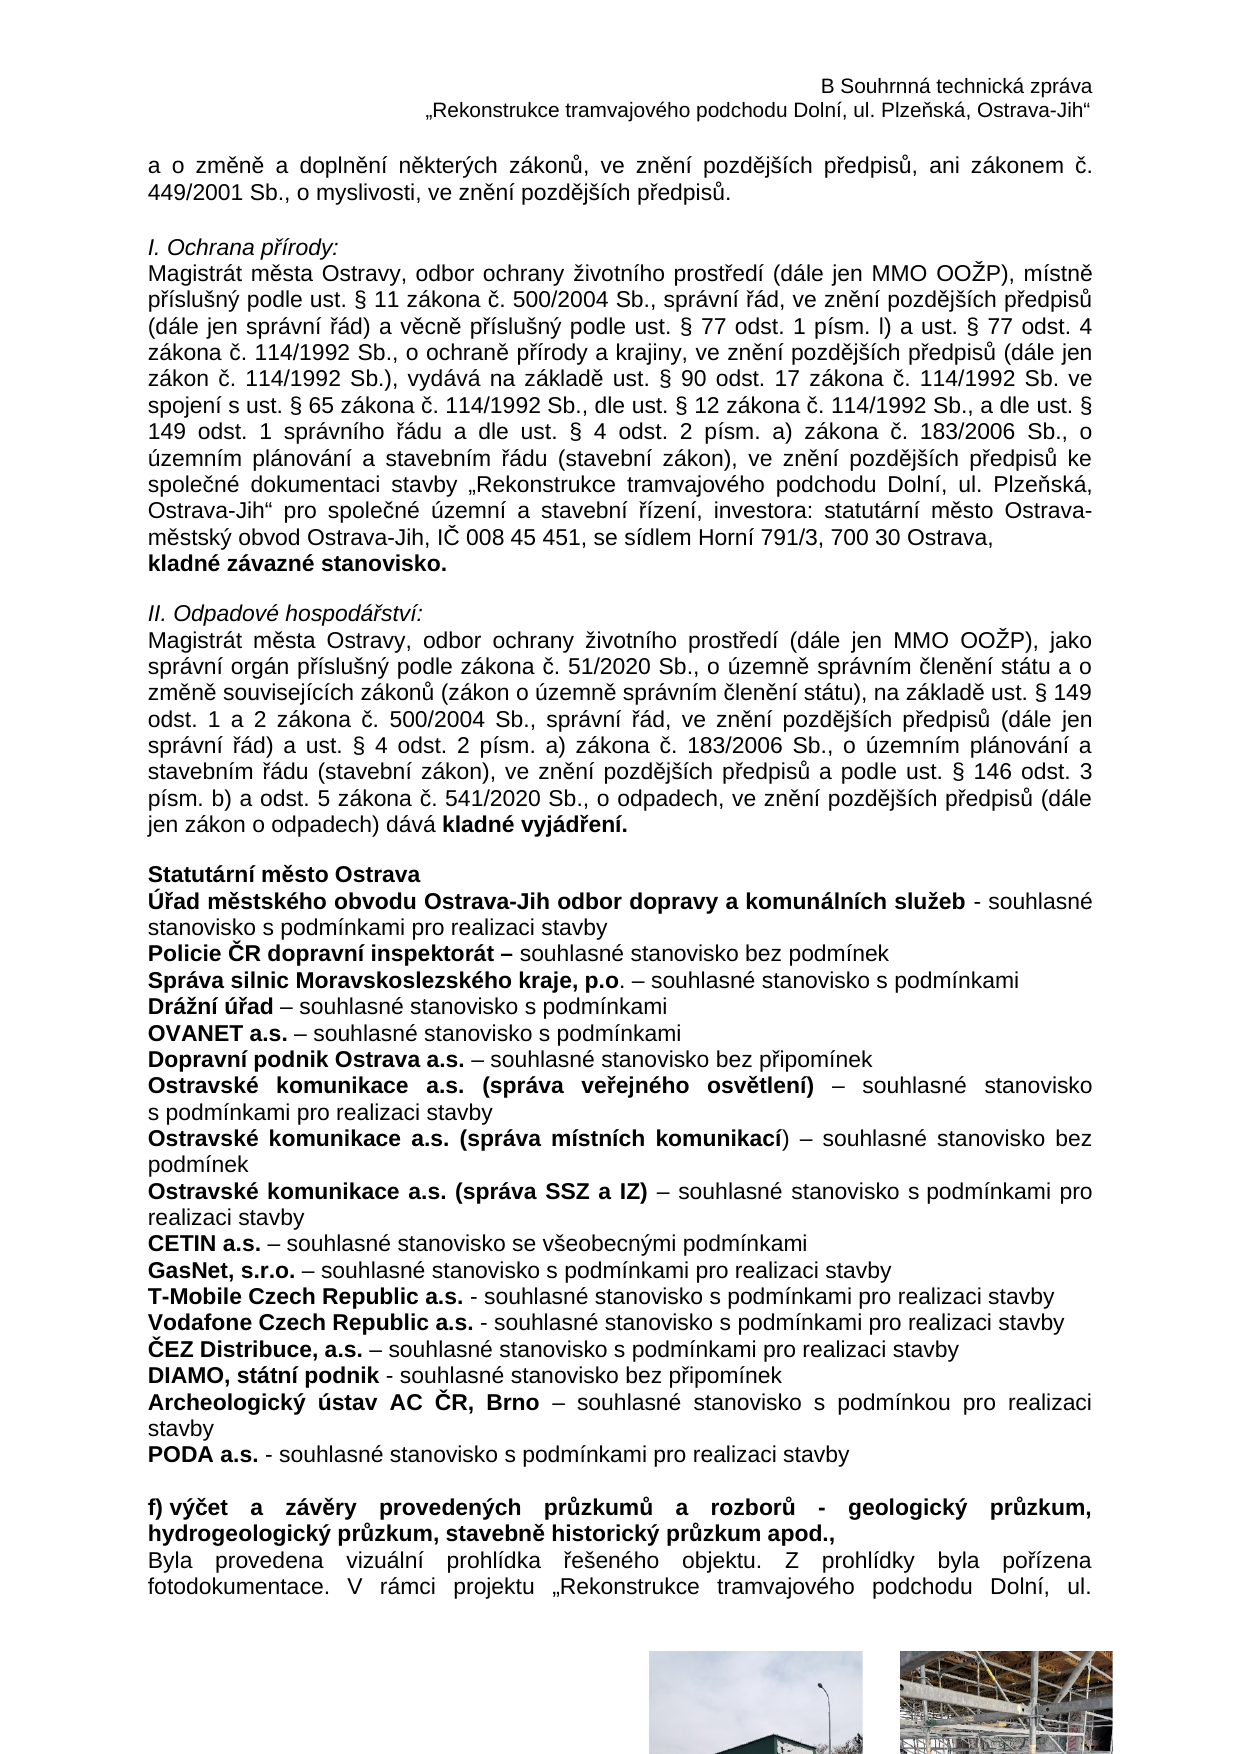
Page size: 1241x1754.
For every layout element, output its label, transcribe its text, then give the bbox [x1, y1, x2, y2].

text Magistrát města Ostravy, odbor ochrany životního prostředí (dále jen MMO OOŽP), místně příslušný podle ust. § 11 zákona č. 500/2004 Sb., správní řád, ve znění pozdějších předpisů (dále jen správní řád) a věcně příslušný podle ust. § 77 odst. 1 písm. l) a ust. § 77 odst. 4 zákona č. 114/1992 Sb., o ochraně přírody a krajiny, ve znění pozdějších předpisů (dále jen zákon č. 114/1992 Sb.), vydává na základě ust. § 90 odst. 17 zákona č. 114/1992 Sb. ve spojení s ust. § 65 zákona č. 114/1992 Sb., dle ust. § 12 zákona č. 114/1992 Sb., a dle ust. § 149 odst. 1 správního řádu a dle ust. § 4 odst. 2 písm. a) zákona č. 183/2006 Sb., o územním plánování a stavebním řádu (stavební zákon), ve znění pozdějších předpisů ke společné dokumentaci stavby „Rekonstrukce tramvajového podchodu Dolní, ul. Plzeňská, Ostrava-Jih“ pro společné územní a stavební řízení, investora: statutární město Ostrava-městský obvod Ostrava-Jih, IČ 008 45 451, se sídlem Horní 791/3, 700 30 Ostrava, [148, 260, 1093, 550]
text Policie ČR dopravní inspektorát – souhlasné stanovisko bez podmínek [148, 940, 1093, 967]
text Dopravní podnik Ostrava a.s. – souhlasné stanovisko bez připomínek [148, 1046, 1093, 1072]
text Úřad městského obvodu Ostrava-Jih odbor dopravy a komunálních služeb - souhlasné stanovisko s podmínkami pro realizaci stavby [148, 888, 1093, 940]
text Ostravské komunikace a.s. (správa SSZ a IZ) – souhlasné stanovisko s podmínkami pro realizaci stavby [148, 1178, 1093, 1230]
text Drážní úřad – souhlasné stanovisko s podmínkami [148, 993, 1093, 1019]
text I. Ochrana přírody: [148, 234, 1093, 260]
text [148, 152, 1093, 205]
text Statutární město Ostrava [148, 861, 1093, 888]
picture [649, 1651, 863, 1754]
text PODA a.s. - souhlasné stanovisko s podmínkami pro realizaci stavby [148, 1441, 1093, 1467]
text Archeologický ústav AC ČR, Brno – souhlasné stanovisko s podmínkou pro realizaci stavby [148, 1388, 1093, 1441]
text DIAMO, státní podnik - souhlasné stanovisko bez připomínek [148, 1362, 1093, 1388]
text Ostravské komunikace a.s. (správa veřejného osvětlení) – souhlasné stanovisko s podmínkami pro realizaci stavby [148, 1072, 1093, 1125]
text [148, 1547, 1093, 1599]
text Ostravské komunikace a.s. (správa místních komunikací) – souhlasné stanovisko bez podmínek [148, 1125, 1093, 1178]
text OVANET a.s. – souhlasné stanovisko s podmínkami [148, 1019, 1093, 1046]
text f) výčet a závěry provedených průzkumů a rozborů - geologický průzkum, hydrogeologický průzkum, stavebně historický průzkum apod., [148, 1494, 1093, 1547]
text ČEZ Distribuce, a.s. – souhlasné stanovisko s podmínkami pro realizaci stavby [148, 1336, 1093, 1362]
text Vodafone Czech Republic a.s. - souhlasné stanovisko s podmínkami pro realizaci stavby [148, 1309, 1093, 1336]
text kladné závazné stanovisko. [148, 550, 1093, 576]
text Magistrát města Ostravy, odbor ochrany životního prostředí (dále jen MMO OOŽP), jako správní orgán příslušný podle zákona č. 51/2020 Sb., o územně správním členění státu a o změně souvisejících zákonů (zákon o územně správním členění státu), na základě ust. § 149 odst. 1 a 2 zákona č. 500/2004 Sb., správní řád, ve znění pozdějších předpisů (dále jen správní řád) a ust. § 4 odst. 2 písm. a) zákona č. 183/2006 Sb., o územním plánování a stavebním řádu (stavební zákon), ve znění pozdějších předpisů a podle ust. § 146 odst. 3 písm. b) a odst. 5 zákona č. 541/2020 Sb., o odpadech, ve znění pozdějších předpisů (dále jen zákon o odpadech) dává kladné vyjádření. [148, 627, 1093, 837]
text CETIN a.s. – souhlasné stanovisko se všeobecnými podmínkami [148, 1230, 1093, 1257]
picture [900, 1651, 1113, 1754]
text Správa silnic Moravskoslezského kraje, p.o. – souhlasné stanovisko s podmínkami [148, 967, 1093, 993]
text II. Odpadové hospodářství: [148, 600, 1093, 627]
text T-Mobile Czech Republic a.s. - souhlasné stanovisko s podmínkami pro realizaci stavby [148, 1283, 1093, 1309]
text GasNet, s.r.o. – souhlasné stanovisko s podmínkami pro realizaci stavby [148, 1257, 1093, 1283]
